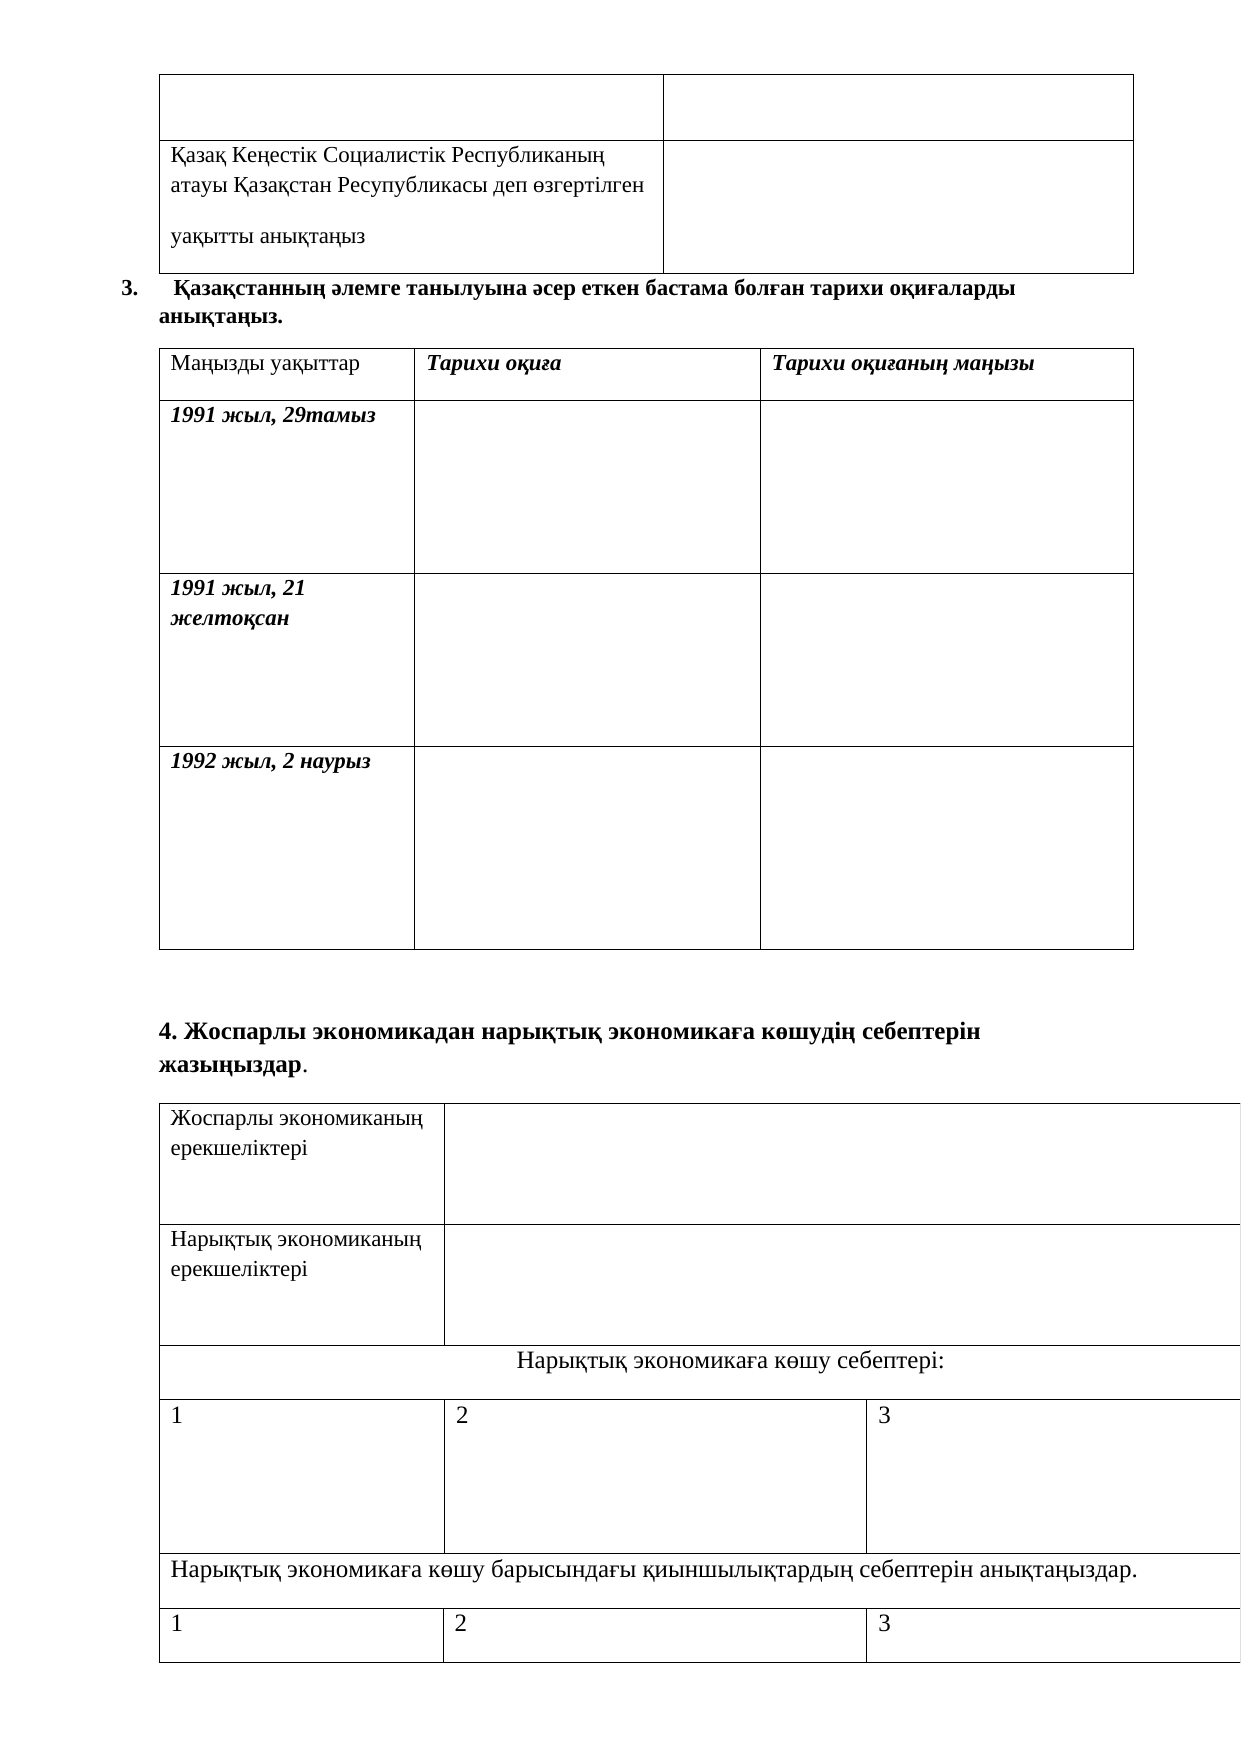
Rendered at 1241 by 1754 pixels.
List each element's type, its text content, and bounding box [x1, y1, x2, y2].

table_cell [761, 574, 1133, 746]
table_cell [761, 747, 1133, 949]
table_cell Нарықтық экономикаға көшу барысындағы қиыншылықтардың себептерін анықтаңыздар. [160, 1554, 1240, 1607]
table_cell [664, 141, 1133, 273]
table_header [664, 75, 1133, 140]
table_cell 1 [160, 1400, 444, 1553]
table_cell 1 [160, 1609, 443, 1662]
list 4. Жоспарлы экономикадан нарықтық экономикаға көшудің себептерін жазыңыздар. [158, 1016, 1134, 1078]
table_cell 2 [444, 1609, 866, 1662]
table_cell 3 [867, 1609, 1240, 1662]
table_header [160, 75, 663, 140]
table_header Тарихи оқиғаның маңызы [761, 349, 1133, 400]
table_cell [415, 747, 760, 949]
table_cell 1992 жыл, 2 наурыз [160, 747, 414, 949]
table_cell Нарықтық экономикаға көшу себептері: [160, 1346, 1240, 1399]
table_header Жоспарлы экономиканың ерекшеліктері [160, 1104, 444, 1224]
table_cell 3 [867, 1400, 1240, 1553]
table_cell 2 [445, 1400, 866, 1553]
table_header Маңызды уақыттар [160, 349, 414, 400]
table_cell [445, 1225, 1240, 1344]
table_cell [415, 574, 760, 746]
table_cell Қазақ Кеңестік Социалистік Республиканың атауы Қазақстан Ресупубликасы деп өзгертілген уақытты анықтаңыз [160, 141, 663, 273]
table_cell 1991 жыл, 29тамыз [160, 401, 414, 573]
table_header Тарихи оқиға [415, 349, 760, 400]
table_cell Нарықтық экономиканың ерекшеліктері [160, 1225, 444, 1344]
table_cell [761, 401, 1133, 573]
table_cell [415, 401, 760, 573]
table_cell 1991 жыл, 21 желтоқсан [160, 574, 414, 746]
list Қазақстанның әлемге танылуына әсер еткен бастама болған тарихи оқиғаларды анықтаңыз. [121, 274, 1134, 329]
table_header [445, 1104, 1240, 1224]
